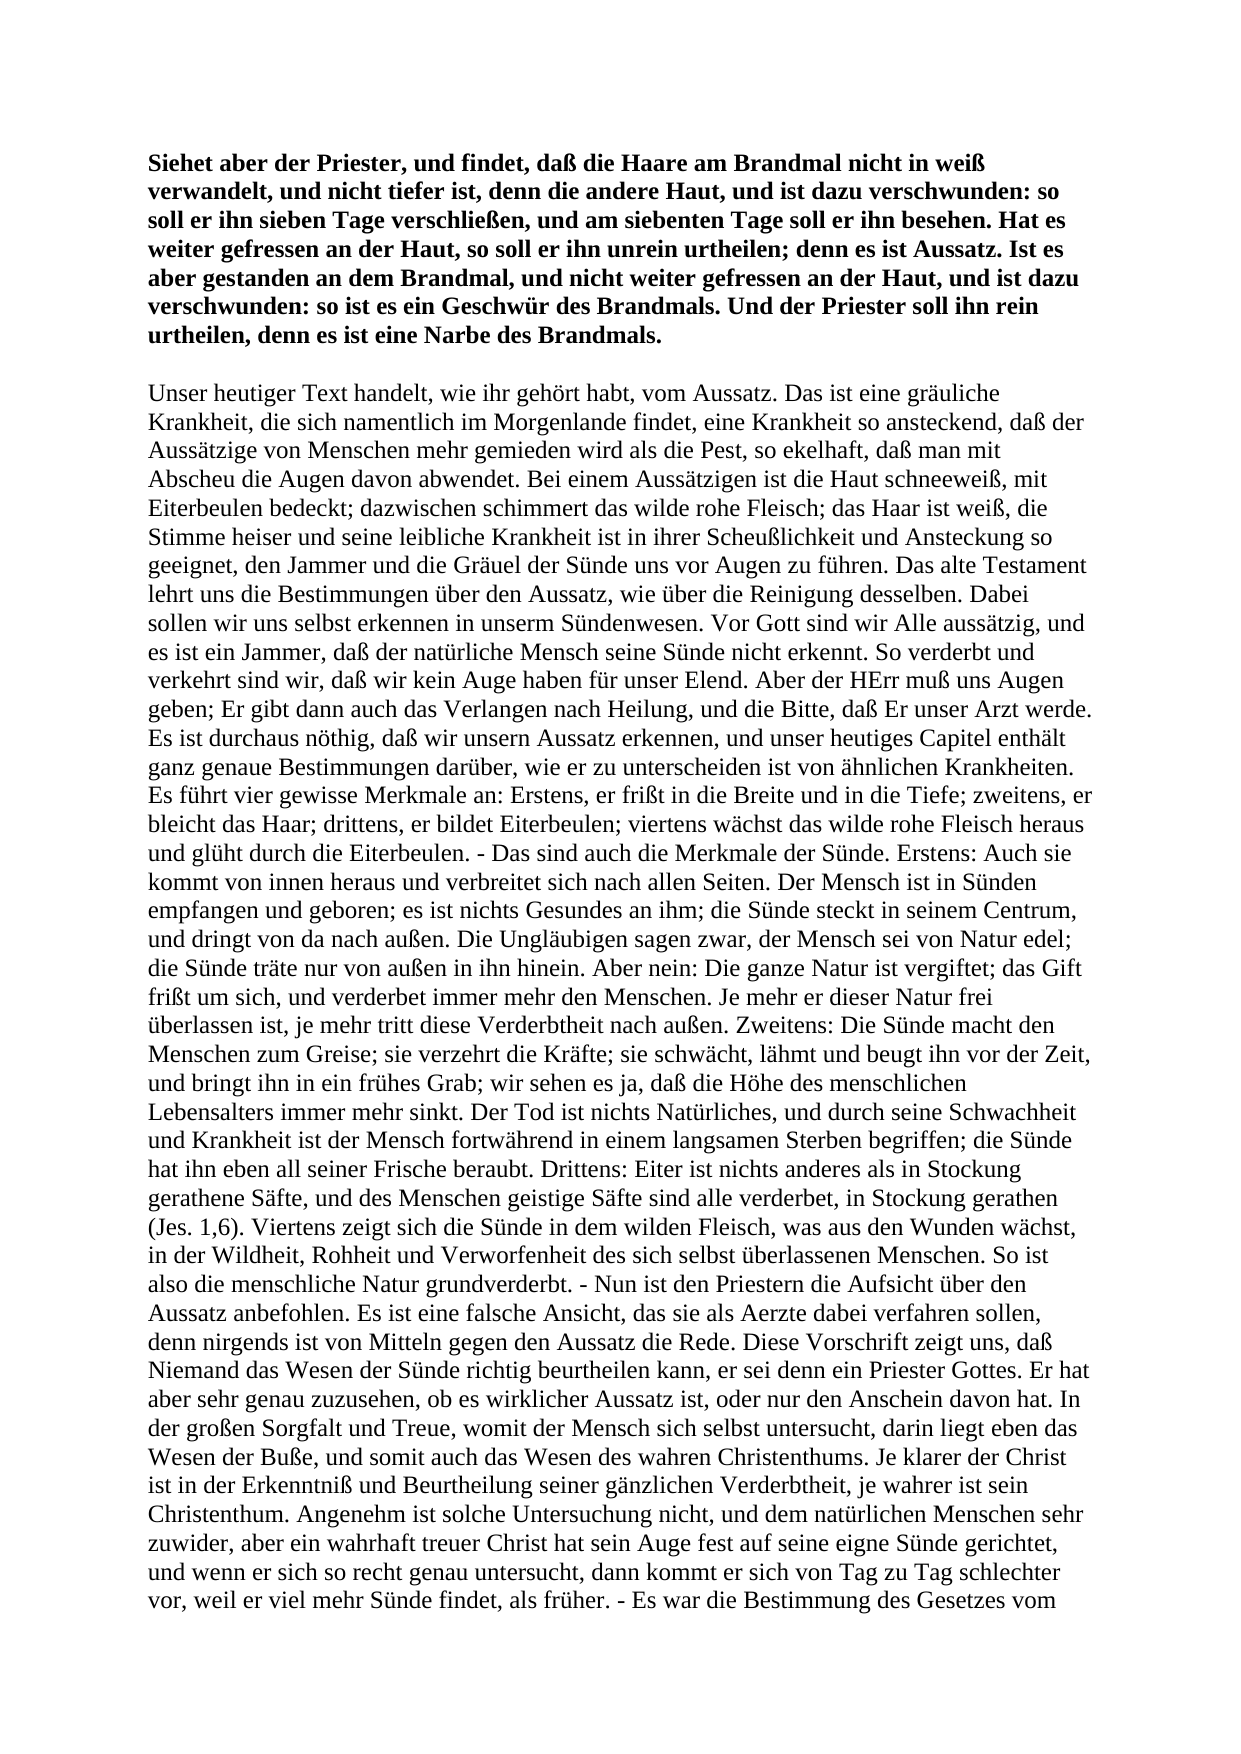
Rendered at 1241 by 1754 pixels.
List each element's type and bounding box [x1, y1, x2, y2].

text [148, 148, 1093, 349]
text [148, 378, 1093, 1614]
